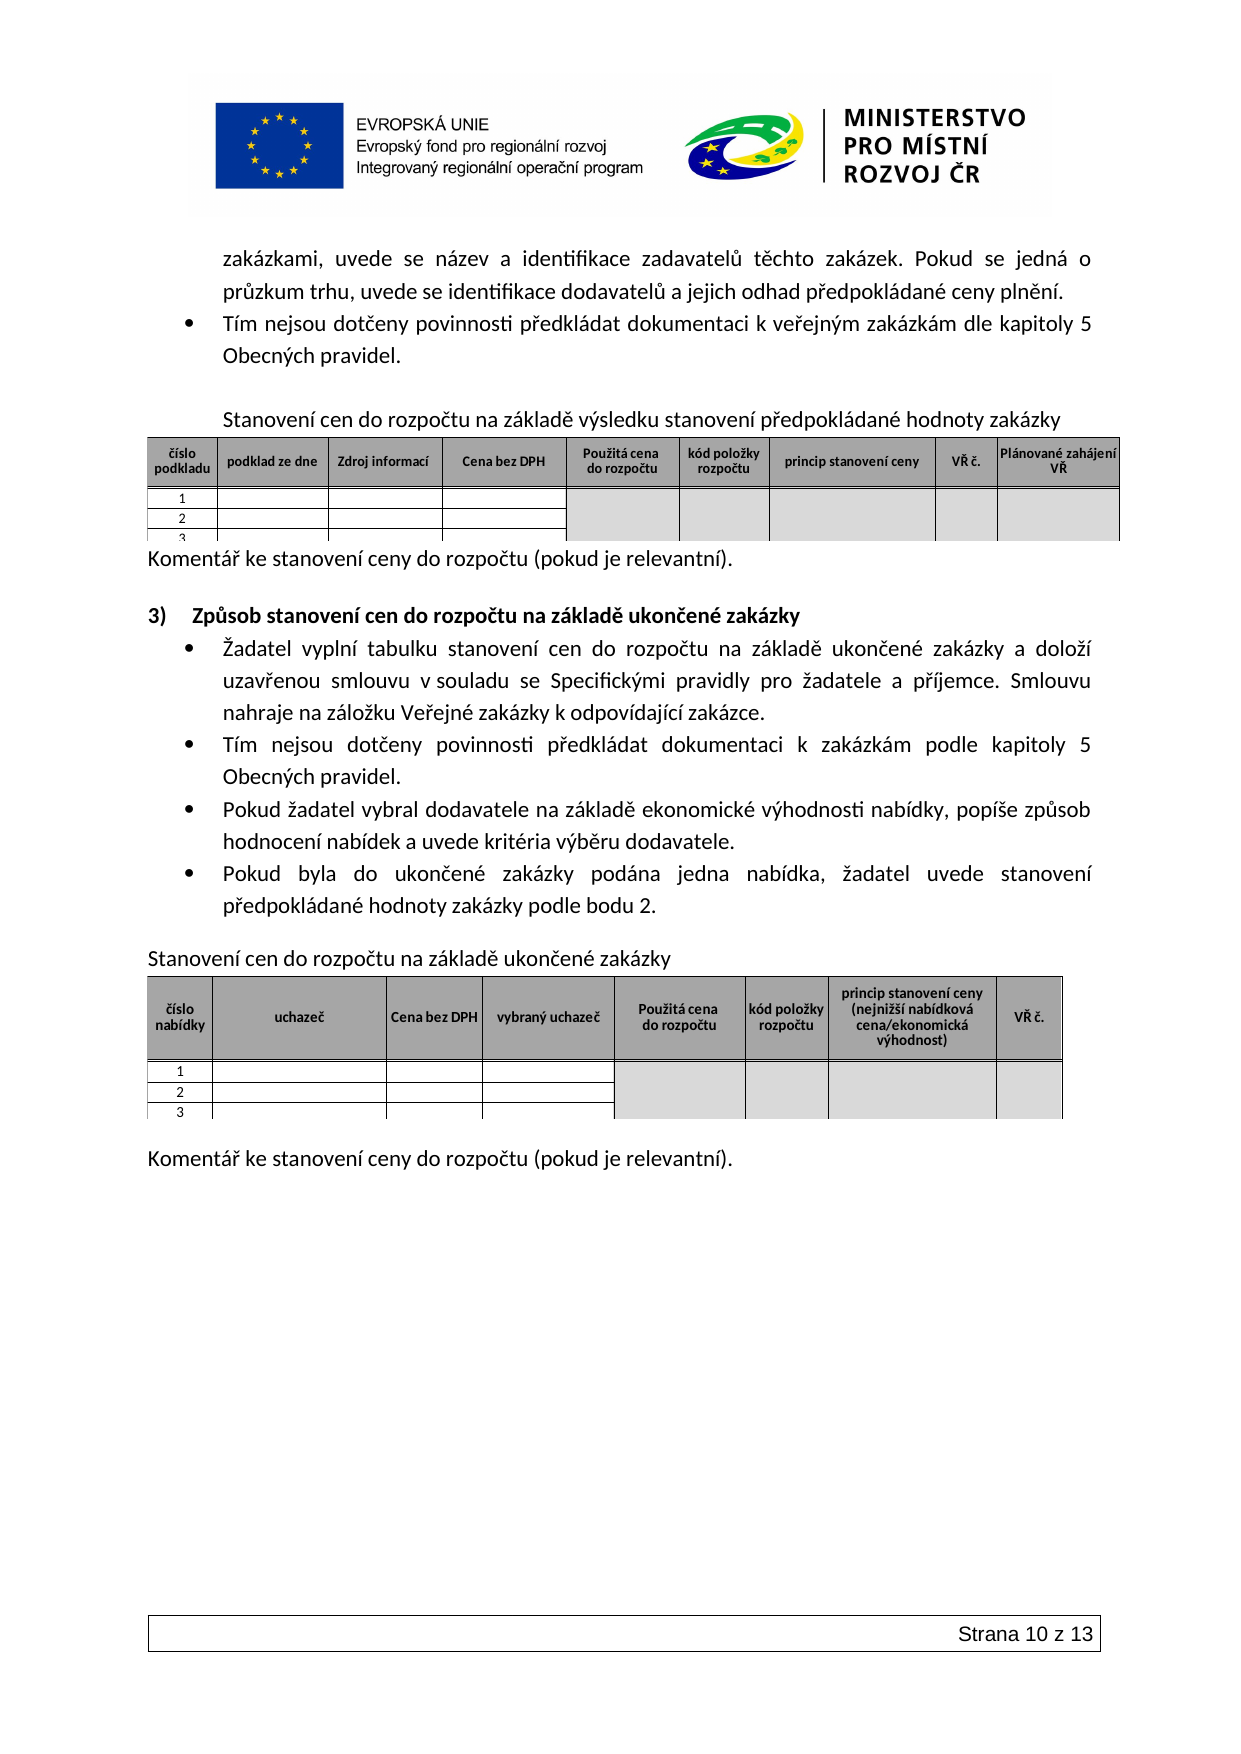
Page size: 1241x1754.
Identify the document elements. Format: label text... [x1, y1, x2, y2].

list Tím nejsou dotčeny povinnosti předkládat dokumentaci k zakázkám podle kapitoly 5 Obecných pravidel. [185, 730, 1093, 791]
list Žadatel vyplní tabulku stanovení cen do rozpočtu na základě ukončené zakázky a doloží uzavřenou smlouvu v souladu se Specifickými pravidly pro žadatele a příjemce. Smlouvu nahraje na záložku Veřejné zakázky k odpovídající zakázce. [185, 634, 1093, 726]
list Pokud žadatel vybral dodavatele na základě ekonomické výhodnosti nabídky, popíše způsob hodnocení nabídek a uvede kritéria výběru dodavatele. [185, 795, 1093, 855]
list Stanovení cen do rozpočtu na základě výsledku stanovení předpokládané hodnoty zakázky [223, 406, 1093, 433]
list Způsob stanovení cen do rozpočtu na základě ukončené zakázky [148, 602, 1093, 629]
text Komentář ke stanovení ceny do rozpočtu (pokud je relevantní). [148, 1144, 1093, 1172]
picture [187, 73, 1053, 217]
list Komentář ke stanovení ceny do rozpočtu (pokud je relevantní). [148, 544, 1093, 572]
list Pokud byla do ukončené zakázky podána jedna nabídka, žadatel uvede stanovení předpokládané hodnoty zakázky podle bodu 2. [185, 859, 1093, 919]
list Tím nejsou dotčeny povinnosti předkládat dokumentaci k veřejným zakázkám dle kapitoly 5 Obecných pravidel. [185, 309, 1093, 369]
text Stanovení cen do rozpočtu na základě ukončené zakázky [148, 944, 1093, 1119]
